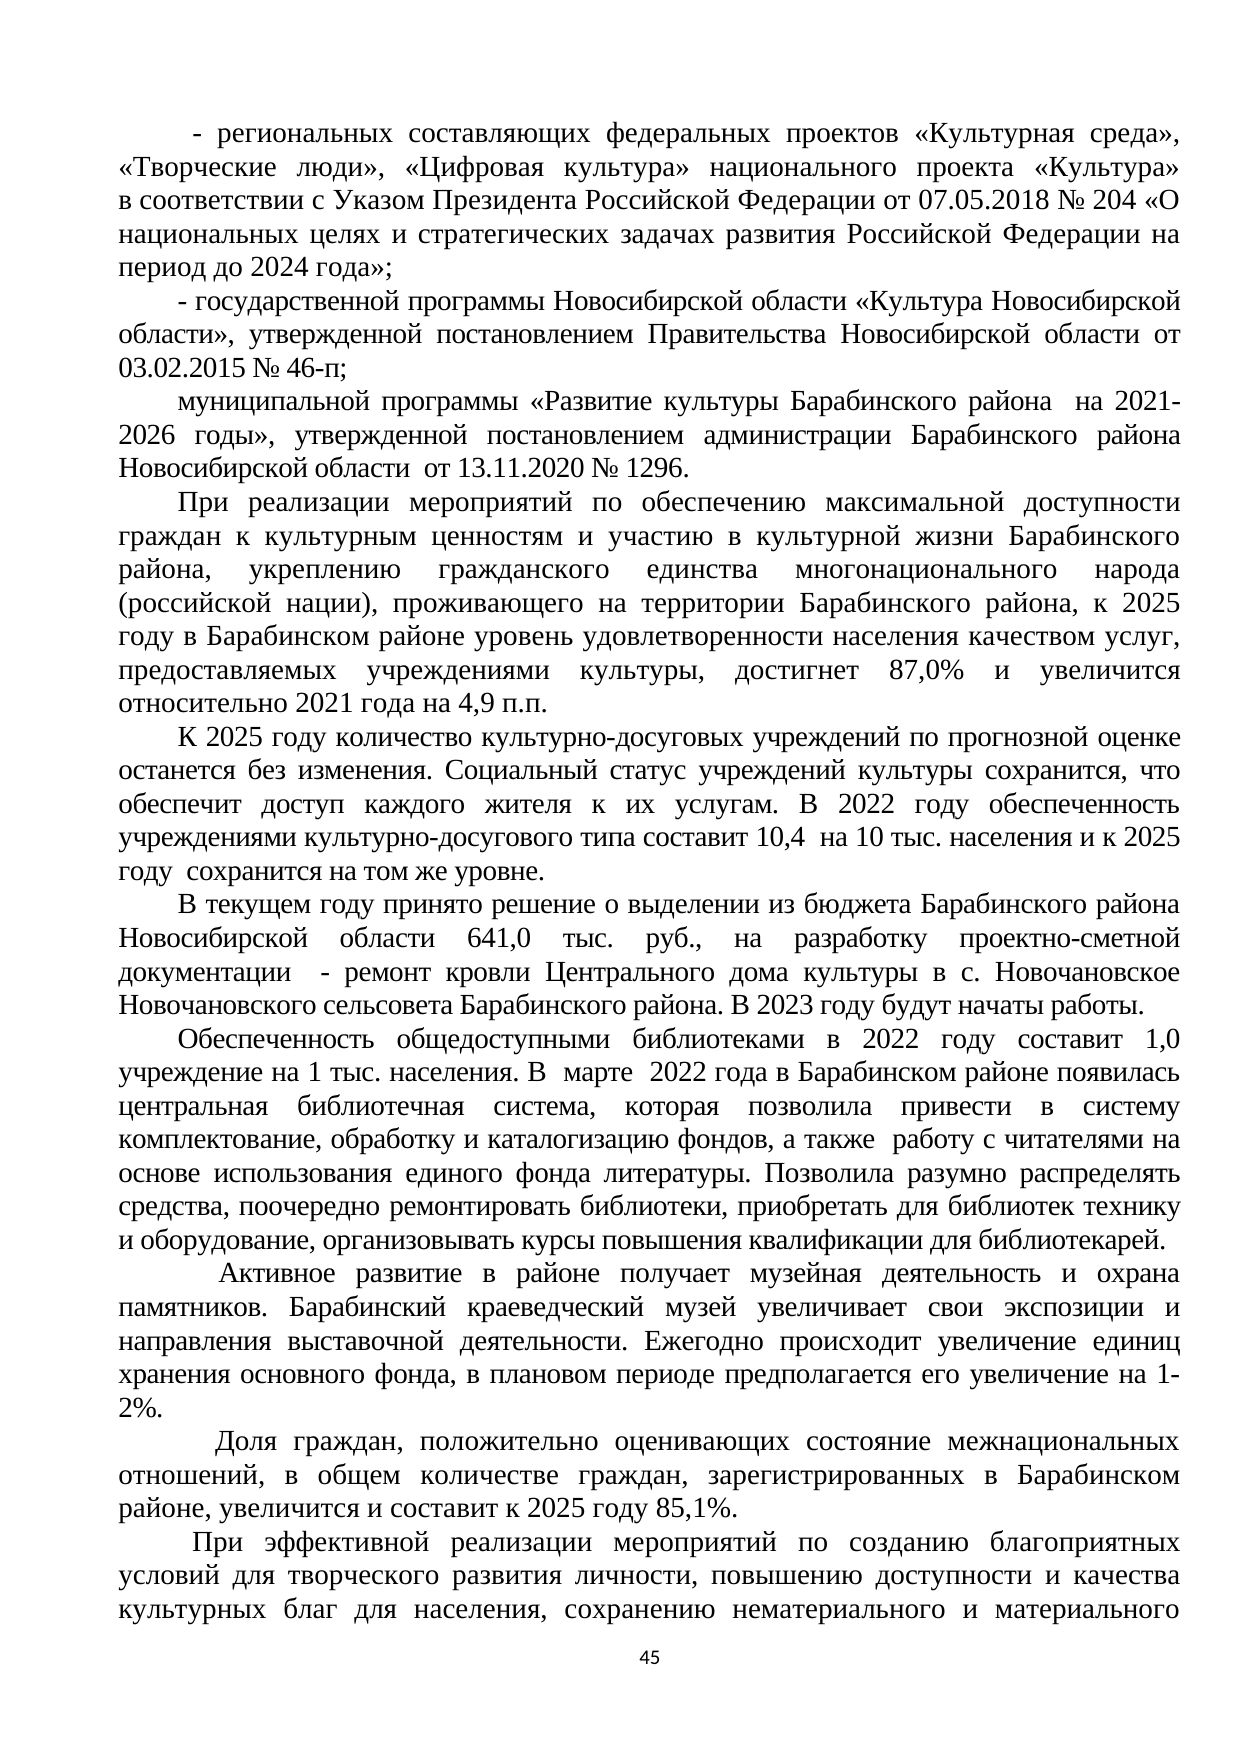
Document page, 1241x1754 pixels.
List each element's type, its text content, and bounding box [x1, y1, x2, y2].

text К 2025 году количество культурно-досуговых учреждений по прогнозной оценке останется без изменения. Социальный статус учреждений культуры сохранится, что обеспечит доступ каждого жителя к их услугам. В 2022 году обеспеченность учреждениями культурно-досугового типа составит 10,4 на 10 тыс. населения и к 2025 году сохранится на том же уровне. [118, 719, 1181, 887]
text Активное развитие в районе получает музейная деятельность и охрана памятников. Барабинский краеведческий музей увеличивает свои экспозиции и направления выставочной деятельности. Ежегодно происходит увеличение единиц хранения основного фонда, в плановом периоде предполагается его увеличение на 1-2%. [118, 1256, 1181, 1423]
text муниципальной программы «Развитие культуры Барабинского района на 2021-2026 годы», утвержденной постановлением администрации Барабинского района Новосибирской области от 13.11.2020 № 1296. [118, 383, 1181, 484]
text Доля граждан, положительно оценивающих состояние межнациональных отношений, в общем количестве граждан, зарегистрированных в Барабинском районе, увеличится и составит к 2025 году 85,1%. [118, 1423, 1181, 1524]
text - региональных составляющих федеральных проектов «Культурная среда», «Творческие люди», «Цифровая культура» национального проекта «Культура» в соответствии с Указом Президента Российской Федерации от 07.05.2018 № 204 «О национальных целях и стратегических задачах развития Российской Федерации на период до 2024 года»; [118, 115, 1181, 283]
text В текущем году принято решение о выделении из бюджета Барабинского района Новосибирской области 641,0 тыс. руб., на разработку проектно-сметной документации - ремонт кровли Центрального дома культуры в с. Новочановское Новочановского сельсовета Барабинского района. В 2023 году будут начаты работы. [118, 887, 1181, 1021]
text Обеспеченность общедоступными библиотеками в 2022 году составит 1,0 учреждение на 1 тыс. населения. В марте 2022 года в Барабинском районе появилась центральная библиотечная система, которая позволила привести в систему комплектование, обработку и каталогизацию фондов, а также работу с читателями на основе использования единого фонда литературы. Позволила разумно распределять средства, поочередно ремонтировать библиотеки, приобретать для библиотек технику и оборудование, организовывать курсы повышения квалификации для библиотекарей. [118, 1021, 1181, 1256]
text При реализации мероприятий по обеспечению максимальной доступности граждан к культурным ценностям и участию в культурной жизни Барабинского района, укреплению гражданского единства многонационального народа (российской нации), проживающего на территории Барабинского района, к 2025 году в Барабинском районе уровень удовлетворенности населения качеством услуг, предоставляемых учреждениями культуры, достигнет 87,0% и увеличится относительно 2021 года на 4,9 п.п. [118, 484, 1181, 719]
text - государственной программы Новосибирской области «Культура Новосибирской области», утвержденной постановлением Правительства Новосибирской области от 03.02.2015 № 46-п; [118, 283, 1181, 383]
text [118, 1524, 1181, 1624]
